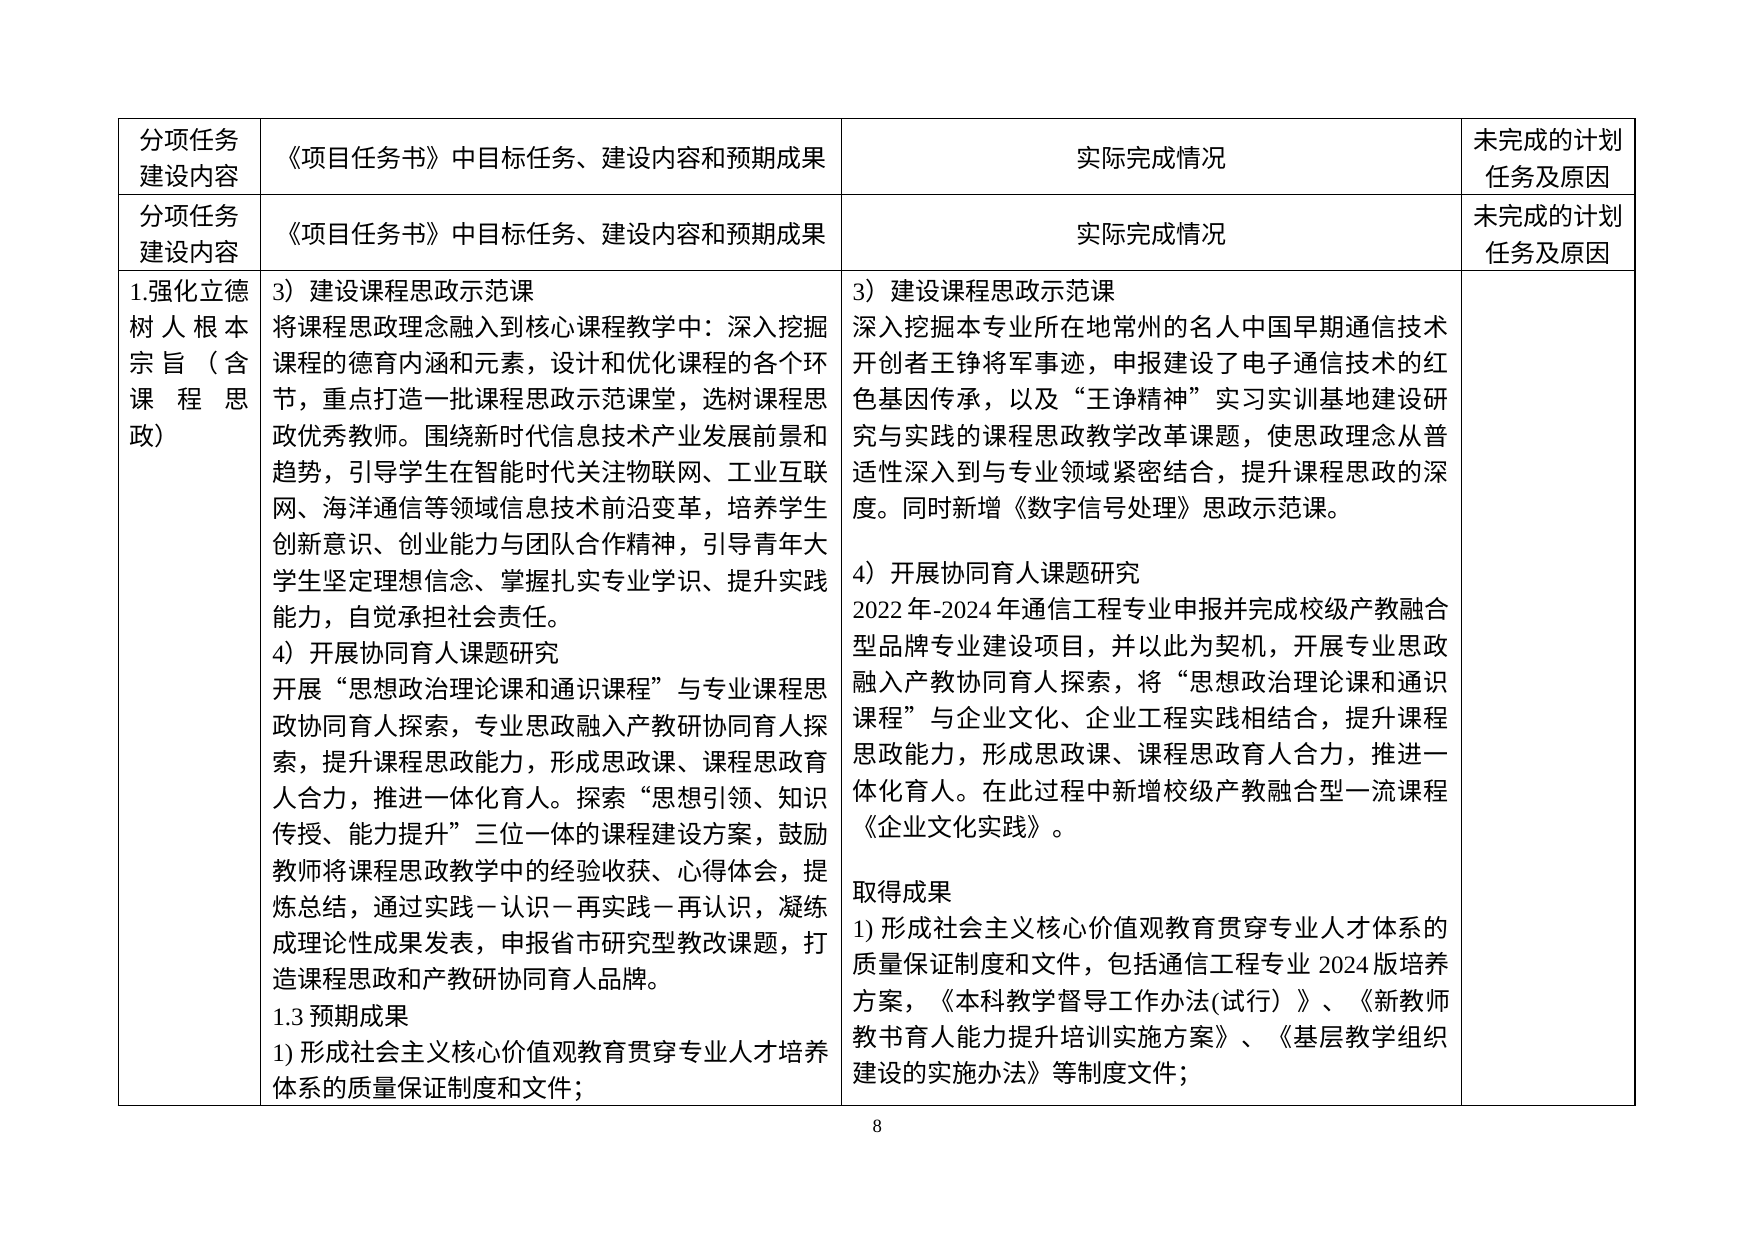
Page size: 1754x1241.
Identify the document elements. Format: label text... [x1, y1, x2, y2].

table_header 《项目任务书》中目标任务、建设内容和预期成果 [261, 119, 841, 194]
table_cell [1462, 271, 1634, 1105]
table_cell 未完成的计划任务及原因 [1462, 195, 1634, 270]
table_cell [261, 271, 841, 1105]
table_cell 分项任务建设内容 [119, 195, 260, 270]
table_header 实际完成情况 [842, 119, 1461, 194]
table_header 分项任务建设内容 [119, 119, 260, 194]
table_header 未完成的计划任务及原因 [1462, 119, 1634, 194]
table_cell 《项目任务书》中目标任务、建设内容和预期成果 [261, 195, 841, 270]
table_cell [842, 271, 1461, 1105]
table_cell 实际完成情况 [842, 195, 1461, 270]
table_cell 1.强化立德树人根本宗旨（含课程思政） [119, 271, 260, 1105]
